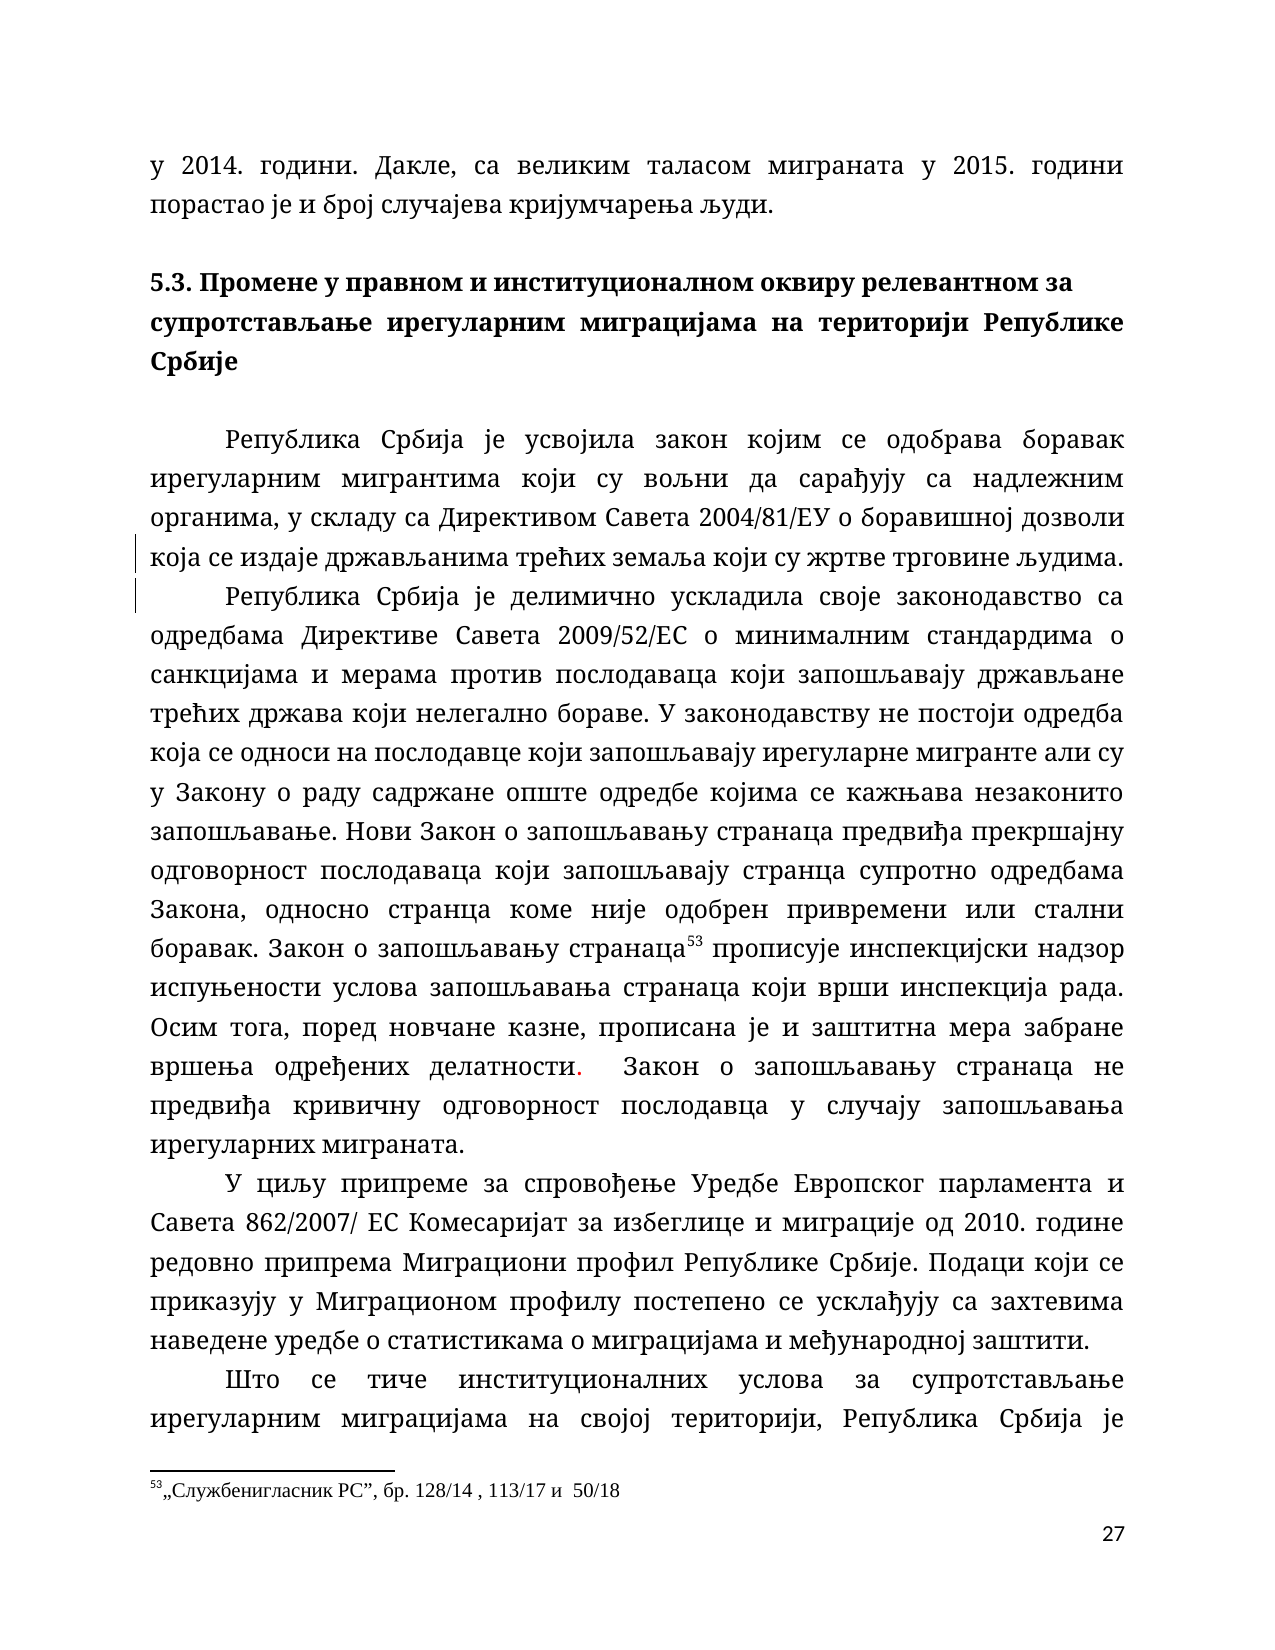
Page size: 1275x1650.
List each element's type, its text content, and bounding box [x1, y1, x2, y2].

text У циљу припреме за спровођење Уредбе Европског парламента и Савета 862/2007/ EC Комесаријат за избеглице и миграције од 2010. године редовно припрема Миграциони профил Републике Србије. Подаци који се приказују у Миграционом профилу постепено се усклађују са захтевима наведене уредбе о статистикама о миграцијама и међународној заштити. [150, 1166, 1125, 1357]
text Република Србија је усвојила закон којим се одобрава боравак ирегуларним мигрантима који су вољни да сарађују са надлежним органима, у складу са Директивом Савета 2004/81/ЕУ о боравишној дозволи која се издаје држављанима трећих земаља који су жртве трговине људима. [150, 422, 1125, 573]
subtitle 5.3. Промене у правном и институционалном оквиру релевантном за [150, 265, 1125, 299]
subtitle супротстављање ирегуларним миграцијама на територији Републике Србије [150, 304, 1125, 377]
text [150, 148, 1125, 221]
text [150, 1362, 1125, 1435]
text Република Србија је делимично ускладила своје законодавство са одредбама Директиве Савета 2009/52/ЕС о минималним стандардима о санкцијама и мерама против послодаваца који запошљавају држављане трећих држава који нелегално бораве. У законодавству не постоји одредба која се односи на послодавце који запошљавају ирегуларне мигранте али су у Закону о раду садржане опште одредбе којима се кажњава незаконито запошљавање. Нови Закон о запошљавању странаца предвиђа прекршајну одговорност послодаваца који запошљавају странца супротно одредбама Закона, односно странца коме није одобрен привремени или стални боравак. Закон о запошљавању странаца прописује инспекцијски надзор испуњености услова запошљавања странаца који врши инспекција рада. Осим тога, поред новчане казне, прописана је и заштитна мера забране вршења одређених делатности. Закон о запошљавању странаца не предвиђа кривичну одговорност послодавца у случају запошљавања ирегуларних миграната. [150, 578, 1125, 1161]
